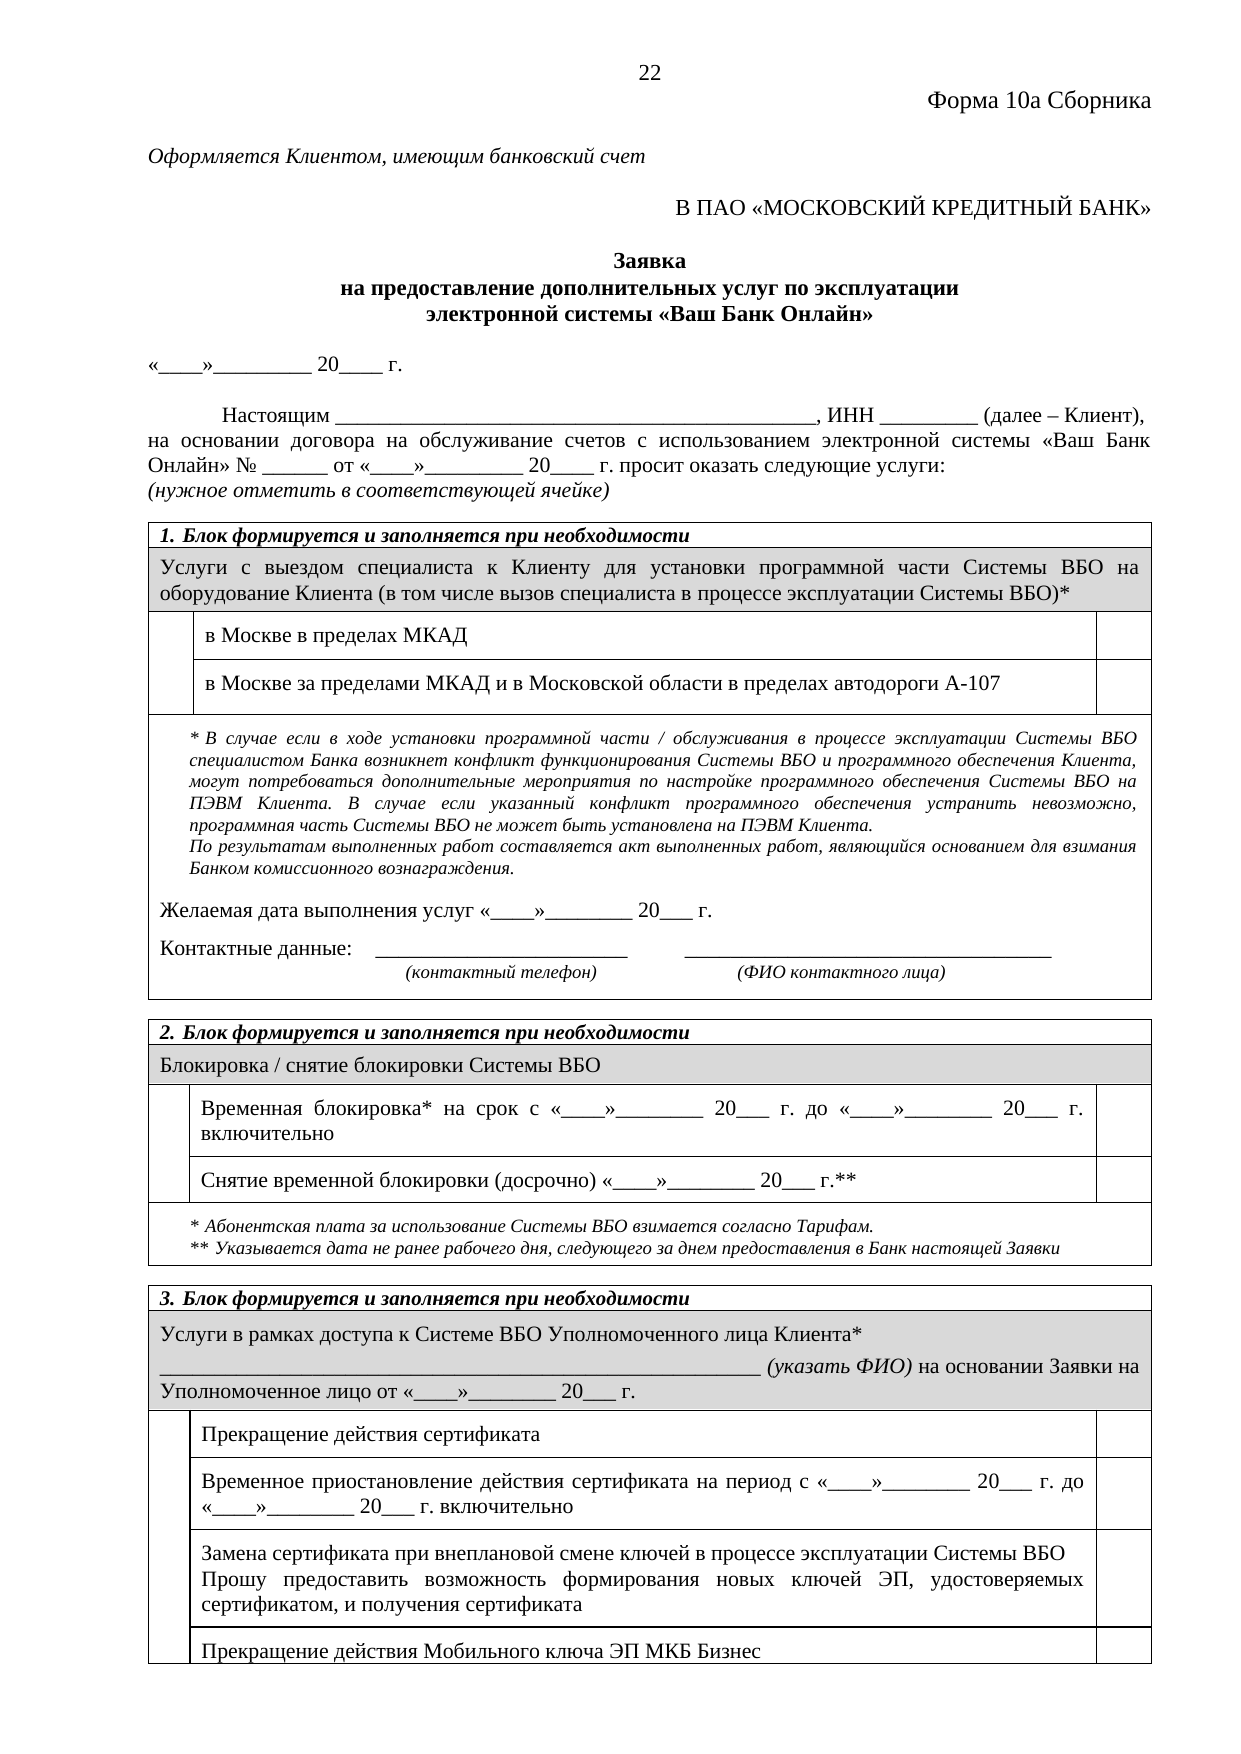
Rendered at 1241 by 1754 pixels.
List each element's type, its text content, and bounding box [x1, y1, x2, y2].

table_cell [1097, 1530, 1151, 1626]
table_cell в Москве в пределах МКАД [194, 612, 1096, 659]
text Форма 10а Сборника [679, 85, 1152, 114]
text Настоящим ____________________________________________, ИНН _________ (далее – Клиент), [148, 402, 1152, 427]
table_header 2. Блок формируется и заполняется при необходимости [149, 1020, 1151, 1044]
table_cell [149, 1411, 189, 1663]
table_cell [1097, 1458, 1151, 1529]
table_cell Блокировка / снятие блокировки Системы ВБО [149, 1045, 1151, 1083]
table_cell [191, 1628, 1096, 1663]
table_cell [1097, 660, 1151, 714]
table_cell Временная блокировка* на срок с «____»________ 20___ г. до «____»________ 20___ г. включительно [190, 1085, 1096, 1156]
text «____»_________ 20____ г. [148, 351, 1152, 377]
table_cell Прекращение действия сертификата [191, 1411, 1096, 1457]
table_cell * Абонентская плата за использование Системы ВБО взимается согласно Тарифам. ** Указывается дата не ранее рабочего дня, следующего за днем предоставления в Банк настоящей Заявки [149, 1203, 1151, 1265]
table_cell [1097, 612, 1151, 659]
text В ПАО «МОСКОВСКИЙ КРЕДИТНЫЙ БАНК» [148, 194, 1152, 221]
table_header 3. Блок формируется и заполняется при необходимости [149, 1286, 1151, 1310]
table_cell [1097, 1085, 1151, 1156]
table_cell [1097, 1628, 1151, 1663]
text (нужное отметить в соответствующей ячейке) [148, 477, 1152, 503]
table_cell Временное приостановление действия сертификата на период с «____»________ 20___ г. до «____»________ 20___ г. включительно [191, 1458, 1096, 1529]
table_cell [1097, 1411, 1151, 1457]
table_cell Снятие временной блокировки (досрочно) «____»________ 20___ г.** [190, 1157, 1096, 1202]
table_cell в Москве за пределами МКАД и в Московской области в пределах автодороги А-107 [194, 660, 1096, 714]
table_cell Услуги с выездом специалиста к Клиенту для установки программной части Системы ВБО на оборудование Клиента (в том числе вызов специалиста в процессе эксплуатации Системы ВБО)* [149, 548, 1151, 611]
table_cell [1097, 1157, 1151, 1202]
text на основании договора на обслуживание счетов с использованием электронной системы «Ваш Банк Онлайн» № ______ от «____»_________ 20____ г. просит оказать следующие услуги: [148, 427, 1152, 477]
table_cell * В случае если в ходе установки программной части / обслуживания в процессе эксплуатации Системы ВБО специалистом Банка возникнет конфликт функционирования Системы ВБО и программного обеспечения Клиента, могут потребоваться дополнительные мероприятия по настройке программного обеспечения Системы ВБО на ПЭВМ Клиента. В случае если указанный конфликт программного обеспечения устранить невозможно, программная часть Системы ВБО не может быть установлена на ПЭВМ Клиента. По результатам выполненных работ составляется акт выполненных работ, являющийся основанием для взимания Банком комиссионного вознаграждения. Желаемая дата выполнения услуг «____»________ 20___ г. Контактные данные: ______________________ ________________________________ (контактный телефон) (ФИО контактного лица) [149, 715, 1151, 999]
table_cell Замена сертификата при внеплановой смене ключей в процессе эксплуатации Системы ВБО Прошу предоставить возможность формирования новых ключей ЭП, удостоверяемых сертификатом, и получения сертификата [191, 1530, 1096, 1626]
table_header 1. Блок формируется и заполняется при необходимости [149, 523, 1151, 547]
table_cell [149, 1085, 189, 1202]
text Заявка [148, 247, 1152, 273]
table_cell Услуги в рамках доступа к Системе ВБО Уполномоченного лица Клиента* _______________________________________________________ (указать ФИО) на основании Заявки на Уполномоченное лицо от «____»________ 20___ г. [149, 1311, 1151, 1409]
table_cell [149, 612, 193, 714]
text Оформляется Клиентом, имеющим банковский счет [148, 143, 1152, 168]
text электронной системы «Ваш Банк Онлайн» [148, 300, 1152, 326]
text на предоставление дополнительных услуг по эксплуатации [148, 273, 1152, 300]
